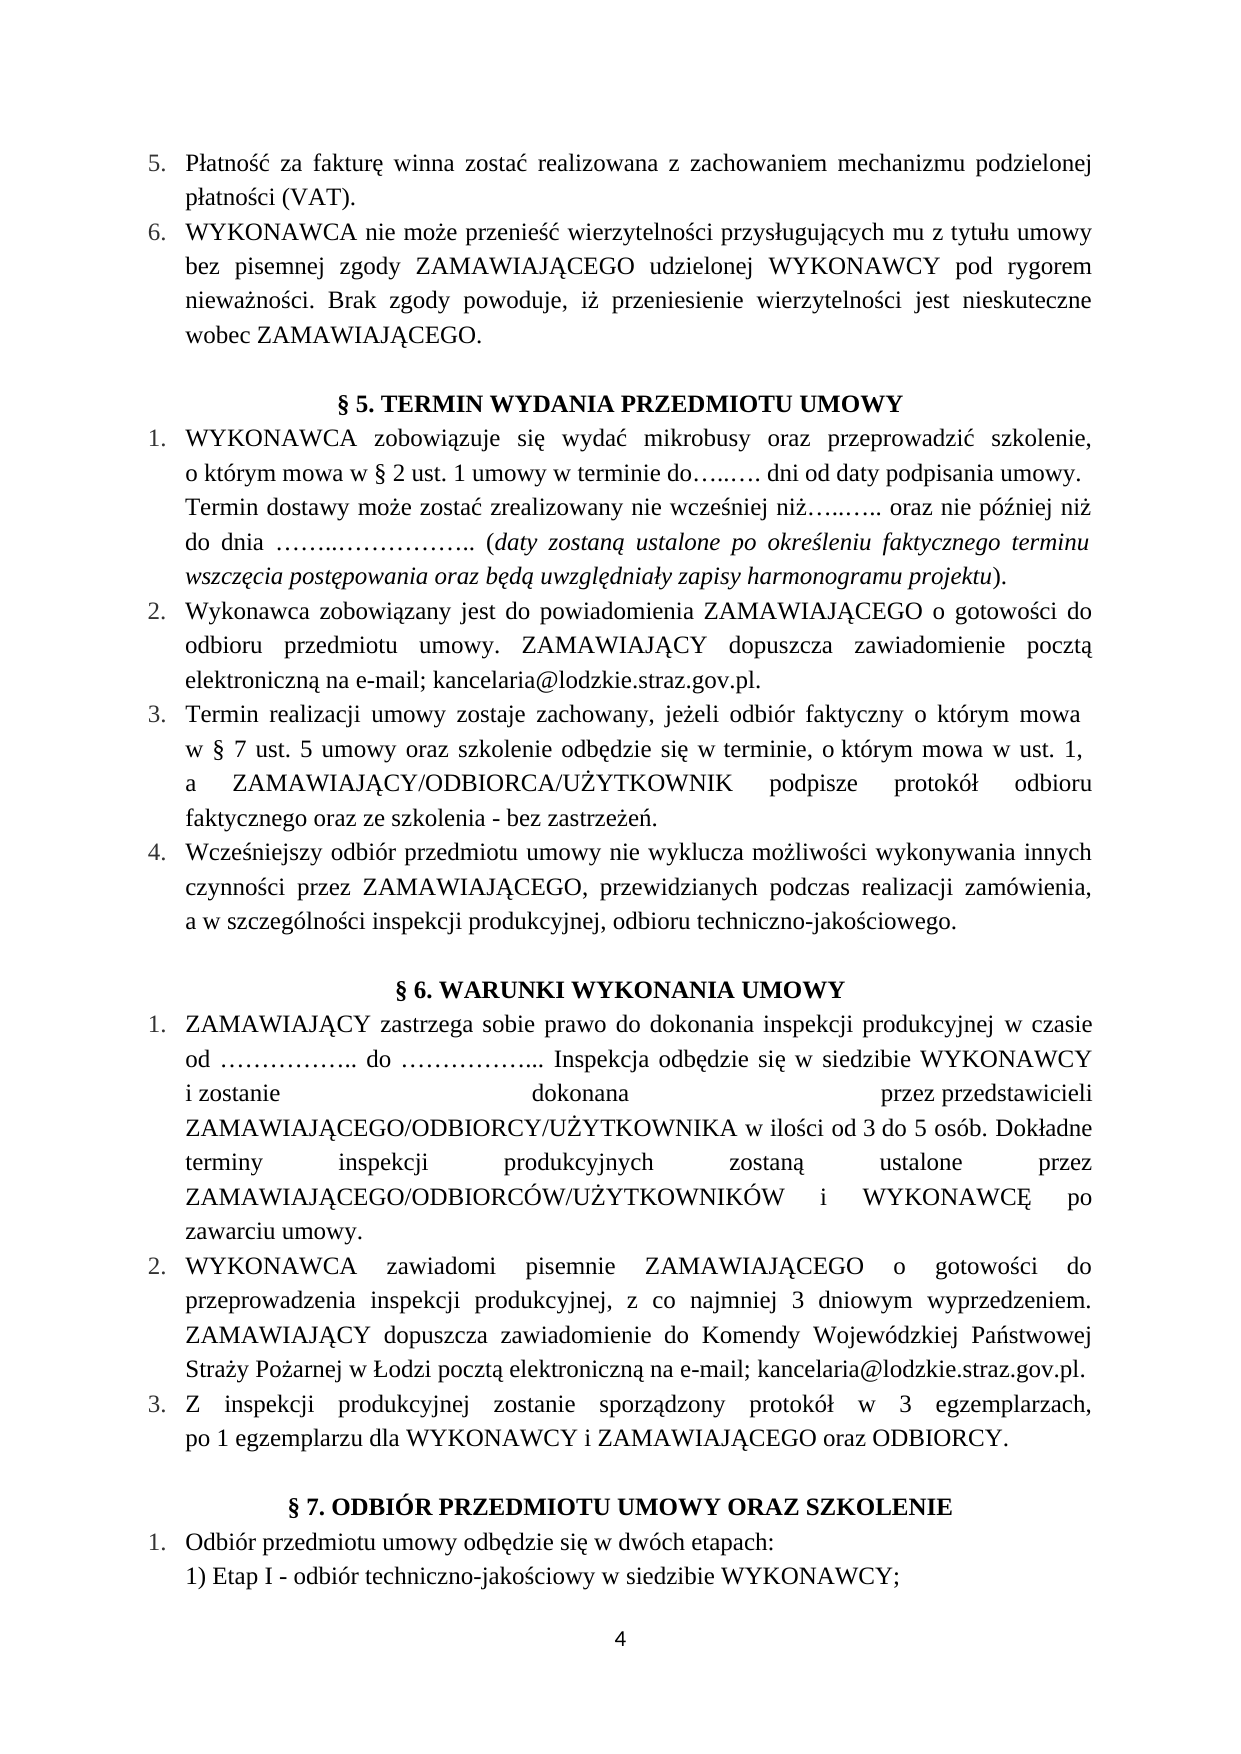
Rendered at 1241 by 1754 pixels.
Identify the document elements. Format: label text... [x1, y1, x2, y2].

list WYKONAWCA zawiadomi pisemnie ZAMAWIAJĄCEGO o gotowości do przeprowadzenia inspekcji produkcyjnej, z co najmniej 3 dniowym wyprzedzeniem. ZAMAWIAJĄCY dopuszcza zawiadomienie do Komendy Wojewódzkiej Państwowej Straży Pożarnej w Łodzi pocztą elektroniczną na e-mail; kancelaria@lodzkie.straz.gov.pl. [148, 1251, 1093, 1383]
list Z inspekcji produkcyjnej zostanie sporządzony protokół w 3 egzemplarzach, po 1 egzemplarzu dla WYKONAWCY i ZAMAWIAJĄCEGO oraz ODBIORCY. [148, 1389, 1093, 1452]
list Odbiór przedmiotu umowy odbędzie się w dwóch etapach: [148, 1527, 1093, 1556]
list Wykonawca zobowiązany jest do powiadomienia ZAMAWIAJĄCEGO o gotowości do odbioru przedmiotu umowy. ZAMAWIAJĄCY dopuszcza zawiadomienie pocztą elektroniczną na e-mail; kancelaria@lodzkie.straz.gov.pl. [147, 596, 1093, 693]
text 1) Etap I - odbiór techniczno-jakościowy w siedzibie WYKONAWCY; [185, 1561, 1093, 1590]
list WYKONAWCA zobowiązuje się wydać mikrobusy oraz przeprowadzić szkolenie, o którym mowa w § 2 ust. 1 umowy w terminie do…..…. dni od daty podpisania umowy. [148, 423, 1093, 487]
list ZAMAWIAJĄCY zastrzega sobie prawo do dokonania inspekcji produkcyjnej w czasie od …………….. do ……………... Inspekcja odbędzie się w siedzibie WYKONAWCY i zostanie dokonana przez przedstawicieli ZAMAWIAJĄCEGO/ODBIORCY/UŻYTKOWNIKA w ilości od 3 do 5 osób. Dokładne terminy inspekcji produkcyjnych zostaną ustalone przez ZAMAWIAJĄCEGO/ODBIORCÓW/UŻYTKOWNIKÓW i WYKONAWCĘ po zawarciu umowy. [148, 1009, 1093, 1245]
text § 6. WARUNKI WYKONANIA UMOWY [148, 975, 1093, 1004]
text Termin dostawy może zostać zrealizowany nie wcześniej niż…..….. oraz nie później niż do dnia ……..…………….. (daty zostaną ustalone po określeniu faktycznego terminu wszczęcia postępowania oraz będą uwzględniały zapisy harmonogramu projektu). [185, 492, 1093, 590]
list Wcześniejszy odbiór przedmiotu umowy nie wyklucza możliwości wykonywania innych czynności przez ZAMAWIAJĄCEGO, przewidzianych podczas realizacji zamówienia, a w szczególności inspekcji produkcyjnej, odbioru techniczno-jakościowego. [148, 837, 1093, 935]
list Termin realizacji umowy zostaje zachowany, jeżeli odbiór faktyczny o którym mowa w § 7 ust. 5 umowy oraz szkolenie odbędzie się w terminie, o którym mowa w ust. 1, a ZAMAWIAJĄCY/ODBIORCA/UŻYTKOWNIK podpisze protokół odbioru faktycznego oraz ze szkolenia - bez zastrzeżeń. [148, 699, 1093, 831]
text § 7. ODBIÓR PRZEDMIOTU UMOWY ORAZ SZKOLENIE [148, 1492, 1093, 1521]
list Płatność za fakturę winna zostać realizowana z zachowaniem mechanizmu podzielonej płatności (VAT). [148, 148, 1093, 211]
list WYKONAWCA nie może przenieść wierzytelności przysługujących mu z tytułu umowy bez pisemnej zgody ZAMAWIAJĄCEGO udzielonej WYKONAWCY pod rygorem nieważności. Brak zgody powoduje, iż przeniesienie wierzytelności jest nieskuteczne wobec ZAMAWIAJĄCEGO. [148, 217, 1093, 349]
text § 5. TERMIN WYDANIA PRZEDMIOTU UMOWY [148, 389, 1093, 418]
